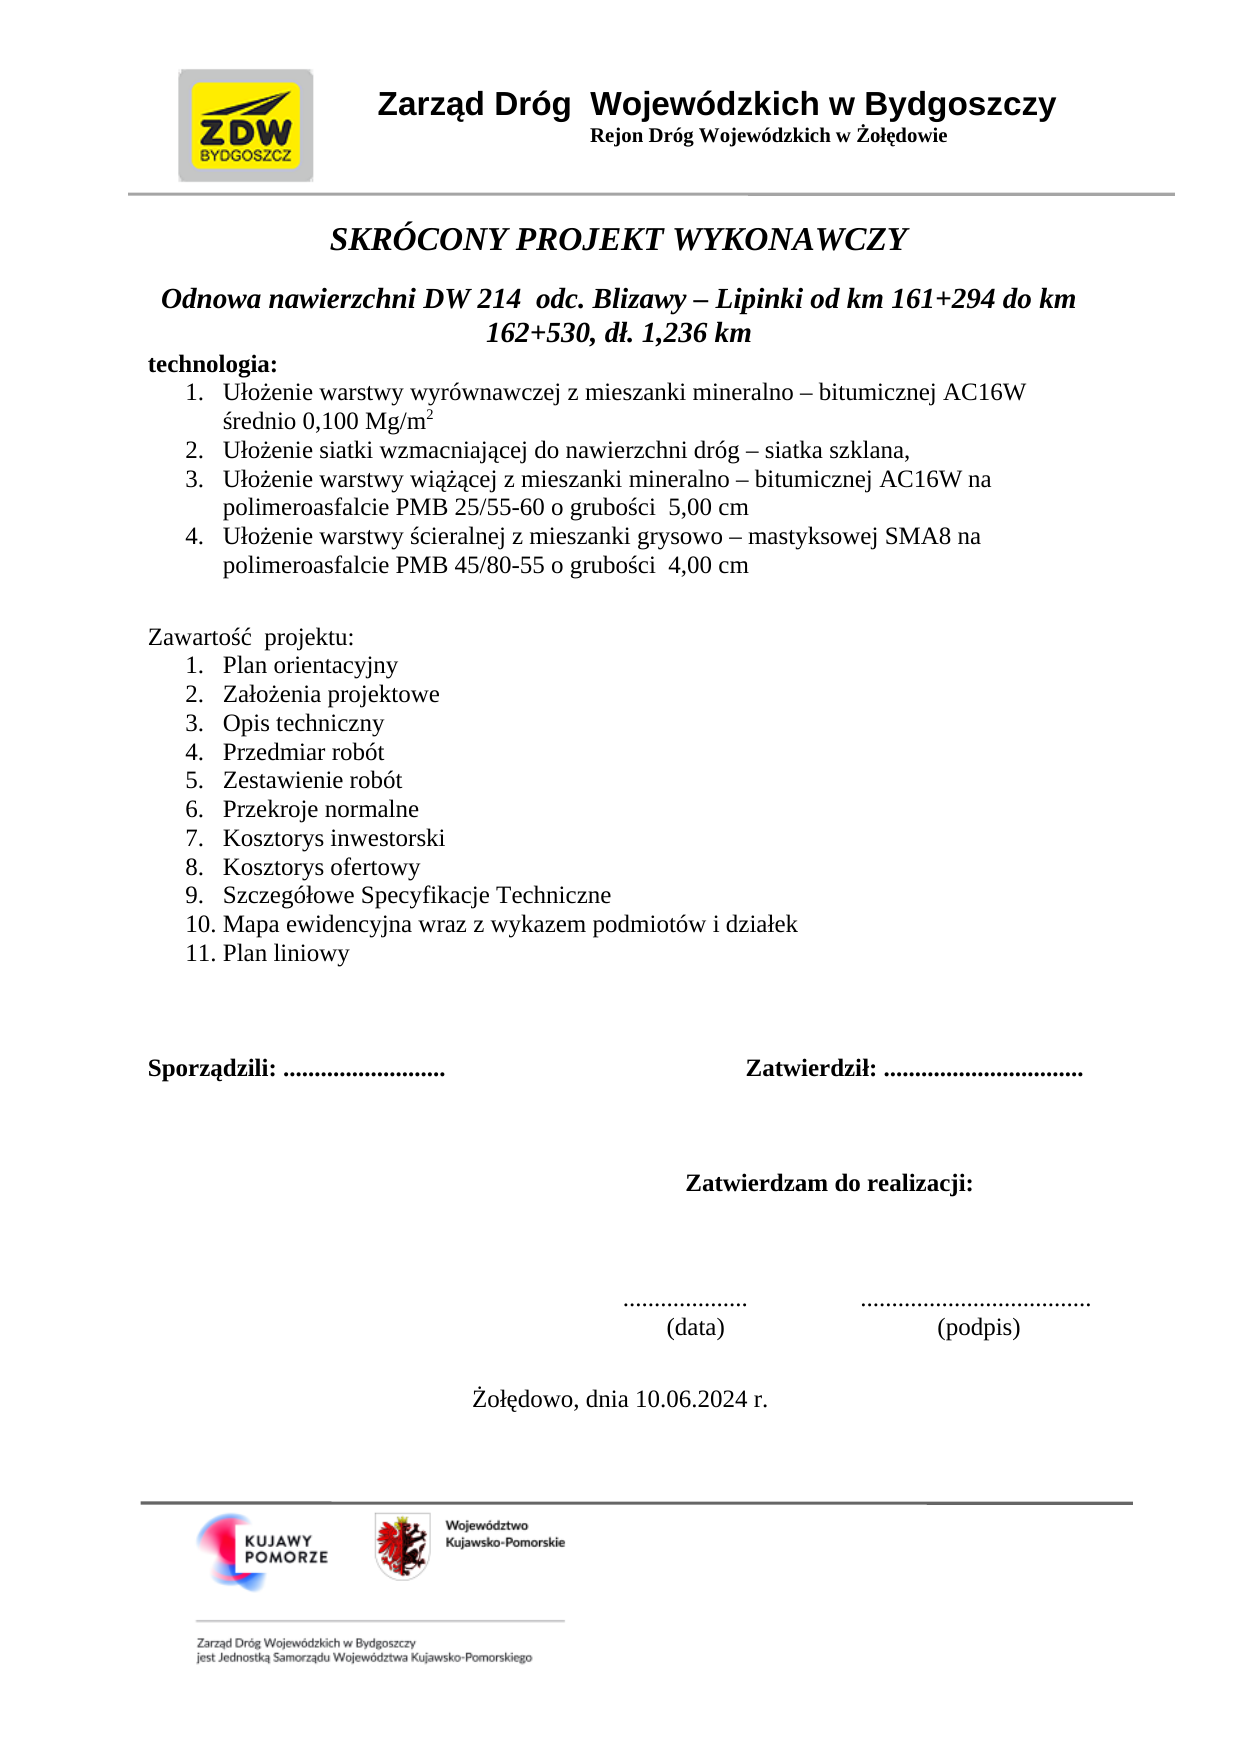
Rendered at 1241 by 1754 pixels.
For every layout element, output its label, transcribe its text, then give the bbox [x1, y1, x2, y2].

list Mapa ewidencyjna wraz z wykazem podmiotów i działek [185, 909, 1093, 938]
list Kosztorys ofertowy [185, 852, 1093, 881]
list Szczegółowe Specyfikacje Techniczne [185, 881, 1093, 909]
text Odnowa nawierzchni DW 214 odc. Blizawy – Lipinki od km 161+294 do km 162+530, dł. 1,236 km [148, 282, 1093, 349]
list Plan orientacyjny [185, 651, 1093, 679]
list Przedmiar robót [185, 737, 1093, 766]
picture [141, 62, 355, 192]
subtitle SKRÓCONY PROJEKT WYKONAWCZY [148, 219, 1093, 257]
list Ułożenie siatki wzmacniającej do nawierzchni dróg – siatka szklana, [185, 435, 1093, 464]
list Opis techniczny [185, 708, 1093, 737]
list Plan liniowy [185, 938, 1093, 967]
list Przekroje normalne [185, 794, 1093, 823]
text (data) (podpis) [148, 1312, 1093, 1341]
text Sporządzili: .......................... Zatwierdził: ................................ [148, 1053, 1093, 1082]
text Zawartość projektu: [148, 622, 1093, 651]
picture [147, 1509, 612, 1666]
text Żołędowo, dnia 10.06.2024 r. [148, 1384, 1093, 1412]
list Założenia projektowe [185, 679, 1093, 708]
list Zestawienie robót [185, 766, 1093, 794]
list Ułożenie warstwy ścieralnej z mieszanki grysowo – mastyksowej SMA8 na polimeroasfalcie PMB 45/80-55 o grubości 4,00 cm [185, 521, 1093, 579]
text Zatwierdzam do realizacji: [148, 1168, 1093, 1197]
list Ułożenie warstwy wyrównawczej z mieszanki mineralno – bitumicznej AC16W średnio 0,100 Mg/m2 [185, 377, 1093, 435]
list Kosztorys inwestorski [185, 823, 1093, 852]
list Ułożenie warstwy wiążącej z mieszanki mineralno – bitumicznej AC16W na polimeroasfalcie PMB 25/55-60 o grubości 5,00 cm [185, 464, 1093, 521]
text technologia: [148, 349, 1093, 377]
text .................... ..................................... [148, 1283, 1093, 1312]
